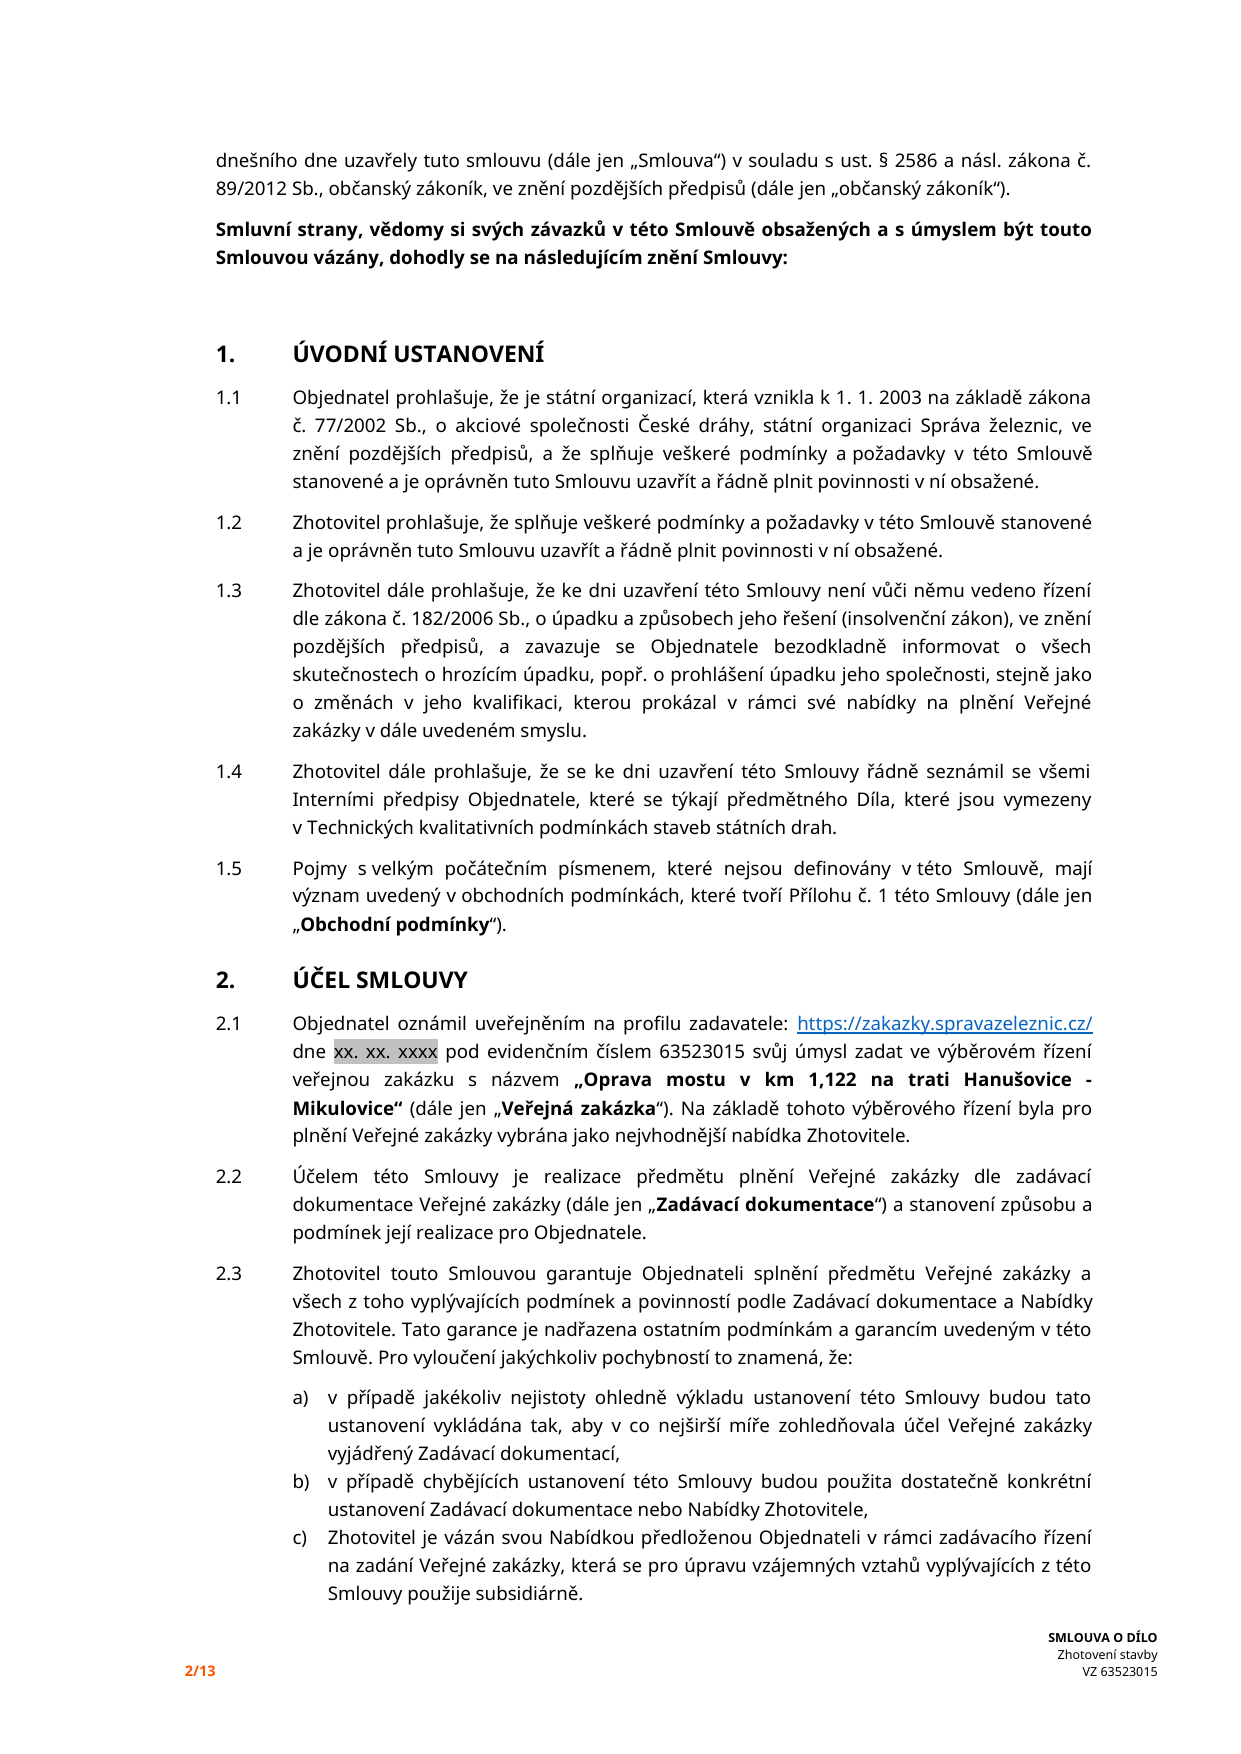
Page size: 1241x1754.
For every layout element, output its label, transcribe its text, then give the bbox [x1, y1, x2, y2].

text Objednatel oznámil uveřejněním na profilu zadavatele: https://zakazky.spravazeleznic.cz/ dne xx. xx. xxxx pod evidenčním číslem 63523015 svůj úmysl zadat ve výběrovém řízení veřejnou zakázku s názvem „Oprava mostu v km 1,122 na trati Hanušovice - Mikulovice“ (dále jen „Veřejná zakázka“). Na základě tohoto výběrového řízení byla pro plnění Veřejné zakázky vybrána jako nejvhodnější nabídka Zhotovitele. [216, 1011, 1093, 1148]
text dnešního dne uzavřely tuto smlouvu (dále jen „Smlouva“) v souladu s ust. § 2586 a násl. zákona č. 89/2012 Sb., občanský zákoník, ve znění pozdějších předpisů (dále jen „občanský zákoník“). [216, 147, 1093, 201]
text Zhotovitel touto Smlouvou garantuje Objednateli splnění předmětu Veřejné zakázky a všech z toho vyplývajících podmínek a povinností podle Zadávací dokumentace a Nabídky Zhotovitele. Tato garance je nadřazena ostatním podmínkám a garancím uvedeným v této Smlouvě. Pro vyloučení jakýchkoliv pochybností to znamená, že: [216, 1260, 1093, 1369]
text Zhotovitel dále prohlašuje, že ke dni uzavření této Smlouvy není vůči němu vedeno řízení dle zákona č. 182/2006 Sb., o úpadku a způsobech jeho řešení (insolvenční zákon), ve znění pozdějších předpisů, a zavazuje se Objednatele bezodkladně informovat o všech skutečnostech o hrozícím úpadku, popř. o prohlášení úpadku jeho společnosti, stejně jako o změnách v jeho kvalifikaci, kterou prokázal v rámci své nabídky na plnění Veřejné zakázky v dále uvedeném smyslu. [216, 578, 1093, 743]
text Smluvní strany, vědomy si svých závazků v této Smlouvě obsažených a s úmyslem být touto Smlouvou vázány, dohodly se na následujícím znění Smlouvy: [216, 216, 1093, 269]
text Zhotovitel dále prohlašuje, že se ke dni uzavření této Smlouvy řádně seznámil se všemi Interními předpisy Objednatele, které se týkají předmětného Díla, které jsou vymezeny v Technických kvalitativních podmínkách staveb státních drah. [216, 758, 1093, 840]
text ÚČEL SMLOUVY [216, 964, 1093, 995]
text Pojmy s velkým počátečním písmenem, které nejsou definovány v této Smlouvě, mají význam uvedený v obchodních podmínkách, které tvoří Přílohu č. 1 této Smlouvy (dále jen „Obchodní podmínky“). [216, 855, 1093, 936]
text Účelem této Smlouvy je realizace předmětu plnění Veřejné zakázky dle zadávací dokumentace Veřejné zakázky (dále jen „Zadávací dokumentace“) a stanovení způsobu a podmínek její realizace pro Objednatele. [216, 1163, 1093, 1245]
text v případě jakékoliv nejistoty ohledně výkladu ustanovení této Smlouvy budou tato ustanovení vykládána tak, aby v co nejširší míře zohledňovala účel Veřejné zakázky vyjádřený Zadávací dokumentací, [292, 1384, 1093, 1466]
text Zhotovitel je vázán svou Nabídkou předloženou Objednateli v rámci zadávacího řízení na zadání Veřejné zakázky, která se pro úpravu vzájemných vztahů vyplývajících z této Smlouvy použije subsidiárně. [292, 1524, 1093, 1606]
text v případě chybějících ustanovení této Smlouvy budou použita dostatečně konkrétní ustanovení Zadávací dokumentace nebo Nabídky Zhotovitele, [292, 1468, 1093, 1522]
text Zhotovitel prohlašuje, že splňuje veškeré podmínky a požadavky v této Smlouvě stanovené a je oprávněn tuto Smlouvu uzavřít a řádně plnit povinnosti v ní obsažené. [216, 509, 1093, 563]
text ÚVODNÍ USTANOVENÍ [216, 338, 1093, 369]
text Objednatel prohlašuje, že je státní organizací, která vznikla k 1. 1. 2003 na základě zákona č. 77/2002 Sb., o akciové společnosti České dráhy, státní organizaci Správa železnic, ve znění pozdějších předpisů, a že splňuje veškeré podmínky a požadavky v této Smlouvě stanovené a je oprávněn tuto Smlouvu uzavřít a řádně plnit povinnosti v ní obsažené. [216, 384, 1093, 494]
